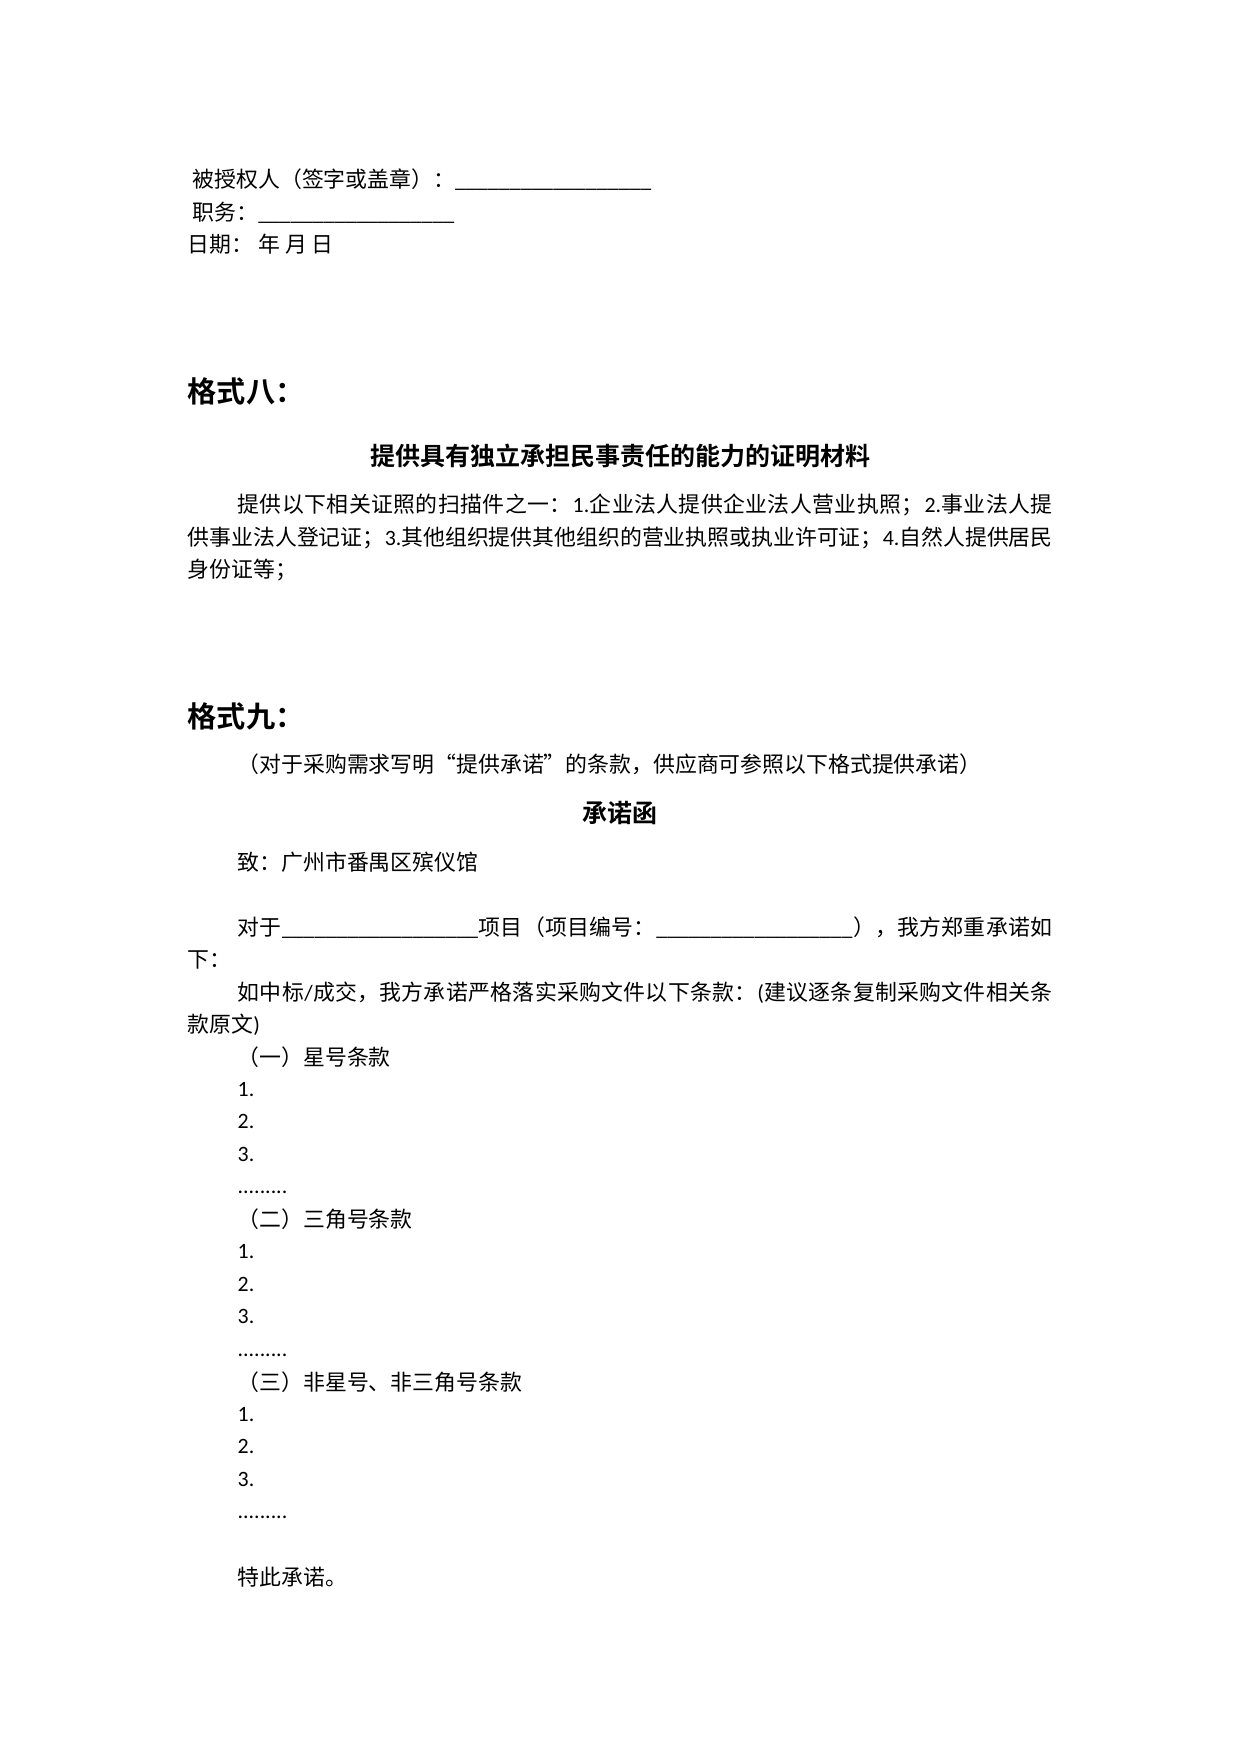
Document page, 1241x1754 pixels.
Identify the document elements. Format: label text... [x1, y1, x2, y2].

text 对于__________________项目（项目编号：__________________），我方郑重承诺如下： [187, 909, 1053, 974]
text 职务：__________________ [187, 194, 1053, 227]
text 如中标/成交，我方承诺严格落实采购文件以下条款：(建议逐条复制采购文件相关条款原文) [187, 974, 1053, 1039]
text 1. [187, 1397, 1053, 1429]
text （对于采购需求写明“提供承诺”的条款，供应商可参照以下格式提供承诺） [187, 747, 1053, 779]
text 3. [187, 1137, 1053, 1169]
text 格式八： [187, 357, 1053, 422]
text 日期： 年 月 日 [187, 227, 1053, 259]
text 2. [187, 1104, 1053, 1137]
text ......... [187, 1494, 1053, 1559]
text 2. [187, 1429, 1053, 1462]
text 被授权人（签字或盖章）：__________________ [187, 162, 1053, 194]
text 承诺函 [187, 779, 1053, 844]
text ......... [187, 1169, 1053, 1202]
text （二）三角号条款 [187, 1202, 1053, 1234]
text 致：广州市番禺区殡仪馆 [187, 844, 1053, 909]
text 3. [187, 1462, 1053, 1494]
text 提供以下相关证照的扫描件之一：1.企业法人提供企业法人营业执照；2.事业法人提供事业法人登记证；3.其他组织提供其他组织的营业执照或执业许可证；4.自然人提供居民身份证等； [187, 487, 1053, 584]
text 2. [187, 1267, 1053, 1299]
text 格式九： [187, 682, 1053, 747]
text 特此承诺。 [187, 1559, 1053, 1592]
text 1. [187, 1072, 1053, 1104]
text （三）非星号、非三角号条款 [187, 1364, 1053, 1397]
text 1. [187, 1234, 1053, 1267]
text ......... [187, 1332, 1053, 1364]
text 3. [187, 1299, 1053, 1332]
text 提供具有独立承担民事责任的能力的证明材料 [187, 422, 1053, 487]
text （一）星号条款 [187, 1039, 1053, 1072]
